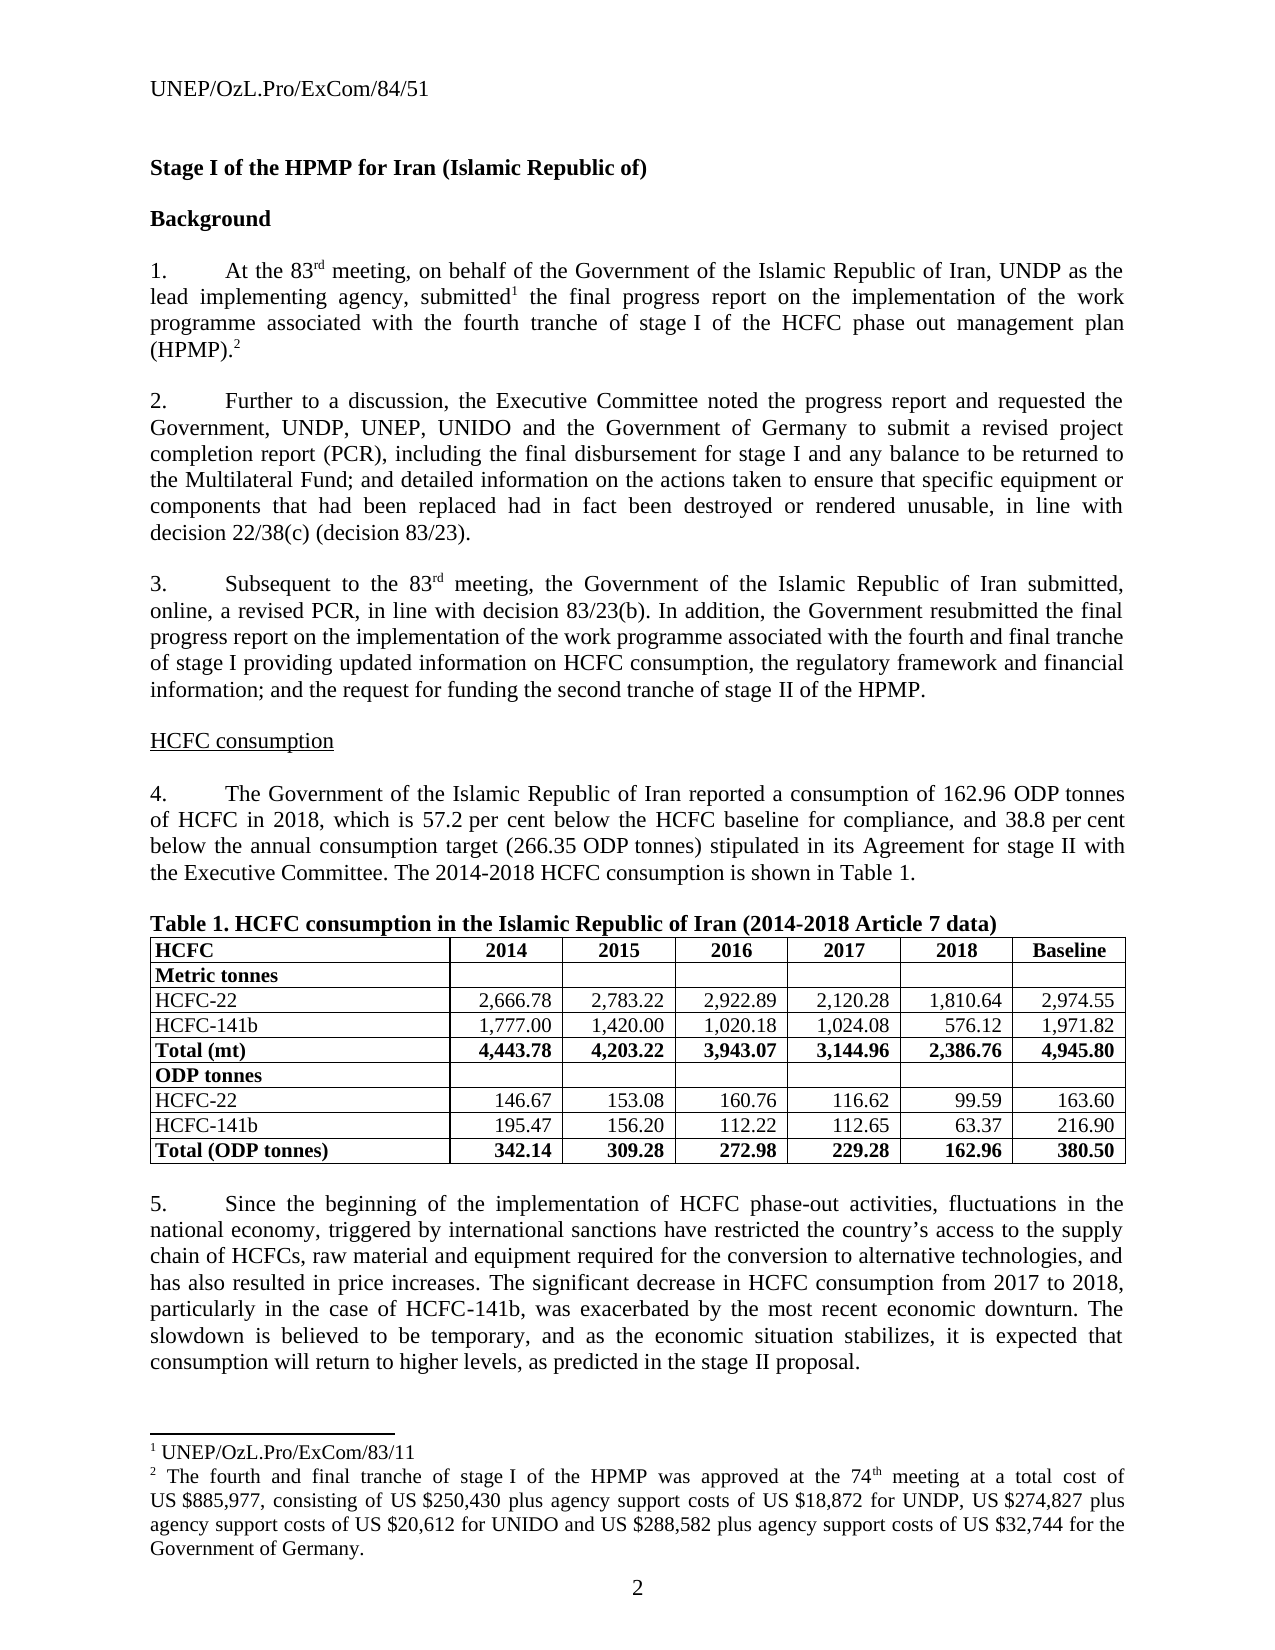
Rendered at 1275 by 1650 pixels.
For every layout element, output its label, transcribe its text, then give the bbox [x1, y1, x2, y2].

table_cell Metric tonnes [151, 963, 449, 987]
table_cell 1,020.18 [676, 1013, 787, 1037]
table_cell 1,971.82 [1013, 1013, 1125, 1037]
table_cell 1,024.08 [788, 1013, 900, 1037]
table_cell 2,783.22 [563, 988, 675, 1012]
table_cell 163.60 [1013, 1088, 1125, 1112]
table_cell 116.62 [788, 1088, 900, 1112]
table_cell Total (ODP tonnes) [151, 1139, 449, 1162]
table_cell 156.20 [563, 1113, 675, 1137]
table_cell [451, 1063, 562, 1087]
table_cell ODP tonnes [151, 1063, 449, 1087]
table_cell HCFC-141b [151, 1013, 449, 1037]
subtitle Subsequent to the 83rd meeting, the Government of the Islamic Republic of Iran submitted, online, a revised PCR, in line with decision 83/23(b). In addition, the Government resubmitted the final progress report on the implementation of the work programme associated with the fourth and final tranche of stage I providing updated information on HCFC consumption, the regulatory framework and financial information; and the request for funding the second tranche of stage II of the HPMP. [150, 570, 1125, 702]
table_cell 99.59 [901, 1088, 1012, 1112]
table_cell 162.96 [901, 1139, 1012, 1162]
subtitle The Government of the Islamic Republic of Iran reported a consumption of 162.96 ODP tonnes of HCFC in 2018, which is 57.2 per cent below the HCFC baseline for compliance, and 38.8 per cent below the annual consumption target (266.35 ODP tonnes) stipulated in its Agreement for stage II with the Executive Committee. The 2014-2018 HCFC consumption is shown in Table 1. [150, 780, 1125, 885]
table_cell Total (mt) [151, 1038, 449, 1062]
table_header Baseline [1013, 938, 1125, 962]
table_cell 112.22 [676, 1113, 787, 1137]
table_cell [901, 1063, 1012, 1087]
table_cell [451, 963, 562, 987]
table_cell 229.28 [788, 1139, 900, 1162]
text HCFC consumption [150, 727, 1125, 753]
text Table 1. HCFC consumption in the Islamic Republic of Iran (2014-2018 Article 7 data) [150, 910, 1125, 937]
table_cell [676, 1063, 787, 1087]
table_header 2014 [451, 938, 562, 962]
table_cell 342.14 [451, 1139, 562, 1162]
table_cell [788, 1063, 900, 1087]
table_cell 3,943.07 [676, 1038, 787, 1062]
text Stage I of the HPMP for Iran (Islamic Republic of) [150, 154, 1125, 180]
table_cell 272.98 [676, 1139, 787, 1162]
table_cell 4,203.22 [563, 1038, 675, 1062]
table_cell 4,945.80 [1013, 1038, 1125, 1062]
table_cell 3,144.96 [788, 1038, 900, 1062]
table_cell 576.12 [901, 1013, 1012, 1037]
table_cell [676, 963, 787, 987]
table_cell 195.47 [451, 1113, 562, 1137]
table_cell 2,974.55 [1013, 988, 1125, 1012]
subtitle Since the beginning of the implementation of HCFC phase-out activities, fluctuations in the national economy, triggered by international sanctions have restricted the country’s access to the supply chain of HCFCs, raw material and equipment required for the conversion to alternative technologies, and has also resulted in price increases. The significant decrease in HCFC consumption from 2017 to 2018, particularly in the case of HCFC-141b, was exacerbated by the most recent economic downturn. The slowdown is believed to be temporary, and as the economic situation stabilizes, it is expected that consumption will return to higher levels, as predicted in the stage II proposal. [150, 1190, 1125, 1374]
table_cell 63.37 [901, 1113, 1012, 1137]
table_cell 216.90 [1013, 1113, 1125, 1137]
subtitle At the 83rd meeting, on behalf of the Government of the Islamic Republic of Iran, UNDP as the lead implementing agency, submitted the final progress report on the implementation of the work programme associated with the fourth tranche of stage I of the HCFC phase out management plan (HPMP). [150, 257, 1125, 362]
table_cell 4,443.78 [451, 1038, 562, 1062]
table_cell [563, 1063, 675, 1087]
table_cell [1013, 963, 1125, 987]
table_cell [788, 963, 900, 987]
table_cell 1,420.00 [563, 1013, 675, 1037]
table_cell 160.76 [676, 1088, 787, 1112]
table_header 2017 [788, 938, 900, 962]
table_cell 1,777.00 [451, 1013, 562, 1037]
table_cell 1,810.64 [901, 988, 1012, 1012]
table_cell HCFC-22 [151, 988, 449, 1012]
table_cell 309.28 [563, 1139, 675, 1162]
table_cell HCFC-141b [151, 1113, 449, 1137]
table_header HCFC [151, 938, 449, 962]
table_cell [563, 963, 675, 987]
table_cell 2,922.89 [676, 988, 787, 1012]
table_cell 380.50 [1013, 1139, 1125, 1162]
text Background [150, 205, 1125, 232]
table_cell 2,120.28 [788, 988, 900, 1012]
subtitle Further to a discussion, the Executive Committee noted the progress report and requested the Government, UNDP, UNEP, UNIDO and the Government of Germany to submit a revised project completion report (PCR), including the final disbursement for stage I and any balance to be returned to the Multilateral Fund; and detailed information on the actions taken to ensure that specific equipment or components that had been replaced had in fact been destroyed or rendered unusable, in line with decision 22/38(c) (decision 83/23). [150, 387, 1125, 545]
table_cell 153.08 [563, 1088, 675, 1112]
table_header 2016 [676, 938, 787, 962]
table_cell 112.65 [788, 1113, 900, 1137]
table_header 2018 [901, 938, 1012, 962]
table_cell HCFC-22 [151, 1088, 449, 1112]
table_header 2015 [563, 938, 675, 962]
table_cell [901, 963, 1012, 987]
table_cell [1013, 1063, 1125, 1087]
table_cell 2,666.78 [451, 988, 562, 1012]
table_cell 2,386.76 [901, 1038, 1012, 1062]
table_cell 146.67 [451, 1088, 562, 1112]
